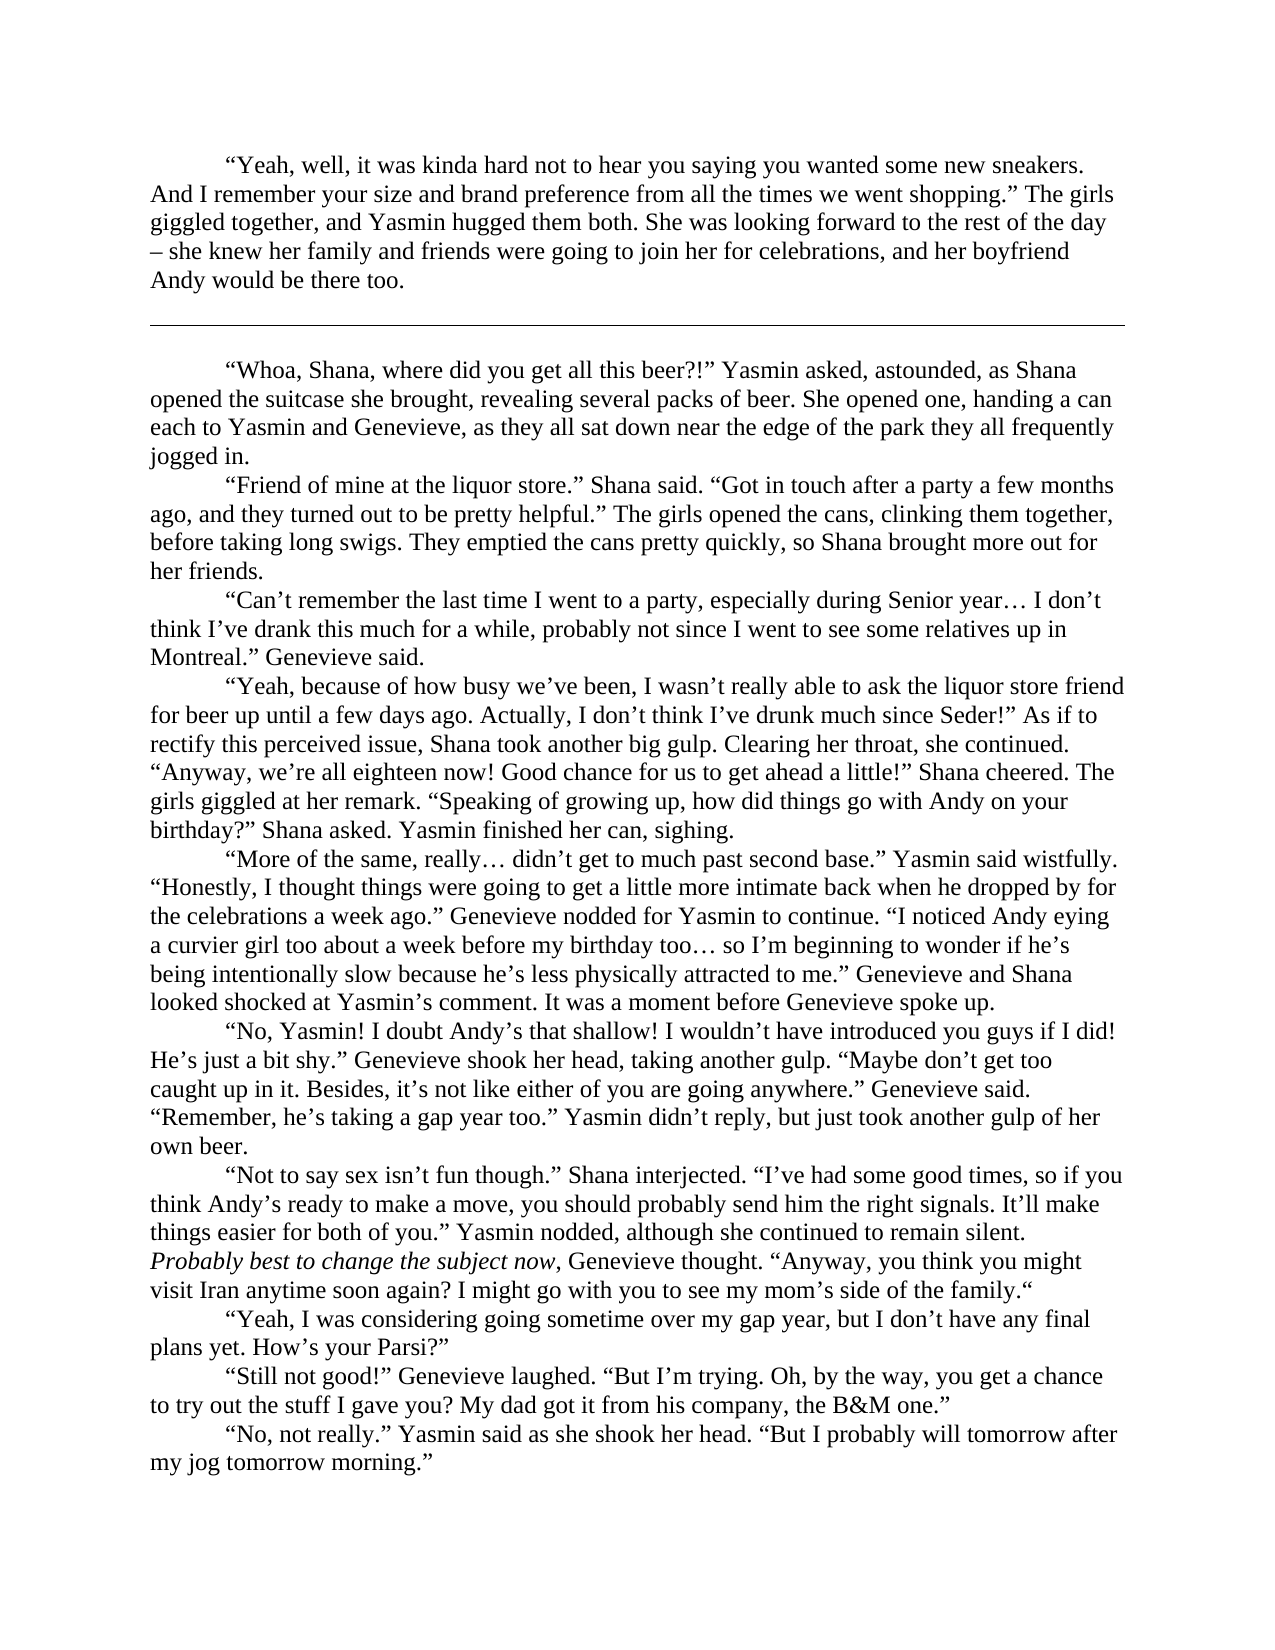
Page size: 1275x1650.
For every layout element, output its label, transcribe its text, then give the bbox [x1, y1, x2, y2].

text “Not to say sex isn’t fun though.” Shana interjected. “I’ve had some good times, so if you think Andy’s ready to make a move, you should probably send him the right signals. It’ll make things easier for both of you.” Yasmin nodded, although she continued to remain silent. [150, 1160, 1125, 1246]
text “Can’t remember the last time I went to a party, especially during Senior year… I don’t think I’ve drank this much for a while, probably not since I went to see some relatives up in Montreal.” Genevieve said. [150, 585, 1125, 671]
text Probably best to change the subject now, Genevieve thought. “Anyway, you think you might visit Iran anytime soon again? I might go with you to see my mom’s side of the family.“ [150, 1246, 1125, 1304]
text “Still not good!” Genevieve laughed. “But I’m trying. Oh, by the way, you get a chance to try out the stuff I gave you? My dad got it from his company, the B&M one.” [150, 1361, 1125, 1419]
text “Friend of mine at the liquor store.” Shana said. “Got in touch after a party a few months ago, and they turned out to be pretty helpful.” The girls opened the cans, clinking them together, before taking long swigs. They emptied the cans pretty quickly, so Shana brought more out for her friends. [150, 470, 1125, 585]
text “Whoa, Shana, where did you get all this beer?!” Yasmin asked, astounded, as Shana opened the suitcase she brought, revealing several packs of beer. She opened one, handing a can each to Yasmin and Genevieve, as they all sat down near the edge of the park they all frequently jogged in. [150, 355, 1125, 470]
text “No, Yasmin! I doubt Andy’s that shallow! I wouldn’t have introduced you guys if I did! He’s just a bit shy.” Genevieve shook her head, taking another gulp. “Maybe don’t get too caught up in it. Besides, it’s not like either of you are going anywhere.” Genevieve said. “Remember, he’s taking a gap year too.” Yasmin didn’t reply, but just took another gulp of her own beer. [150, 1016, 1125, 1160]
text “Yeah, well, it was kinda hard not to hear you saying you wanted some new sneakers. And I remember your size and brand preference from all the times we went shopping.” The girls giggled together, and Yasmin hugged them both. She was looking forward to the rest of the day – she knew her family and friends were going to join her for celebrations, and her boyfriend Andy would be there too. [150, 150, 1125, 294]
text “More of the same, really… didn’t get to much past second base.” Yasmin said wistfully. “Honestly, I thought things were going to get a little more intimate back when he dropped by for the celebrations a week ago.” Genevieve nodded for Yasmin to continue. “I noticed Andy eying a curvier girl too about a week before my birthday too… so I’m beginning to wonder if he’s being intentionally slow because he’s less physically attracted to me.” Genevieve and Shana looked shocked at Yasmin’s comment. It was a moment before Genevieve spoke up. [150, 844, 1125, 1016]
text “Yeah, because of how busy we’ve been, I wasn’t really able to ask the liquor store friend for beer up until a few days ago. Actually, I don’t think I’ve drunk much since Seder!” As if to rectify this perceived issue, Shana took another big gulp. Clearing her throat, she continued. “Anyway, we’re all eighteen now! Good chance for us to get ahead a little!” Shana cheered. The girls giggled at her remark. “Speaking of growing up, how did things go with Andy on your birthday?” Shana asked. Yasmin finished her can, sighing. [150, 671, 1125, 844]
text “No, not really.” Yasmin said as she shook her head. “But I probably will tomorrow after my jog tomorrow morning.” [150, 1419, 1125, 1476]
text “Yeah, I was considering going sometime over my gap year, but I don’t have any final plans yet. How’s your Parsi?” [150, 1304, 1125, 1361]
